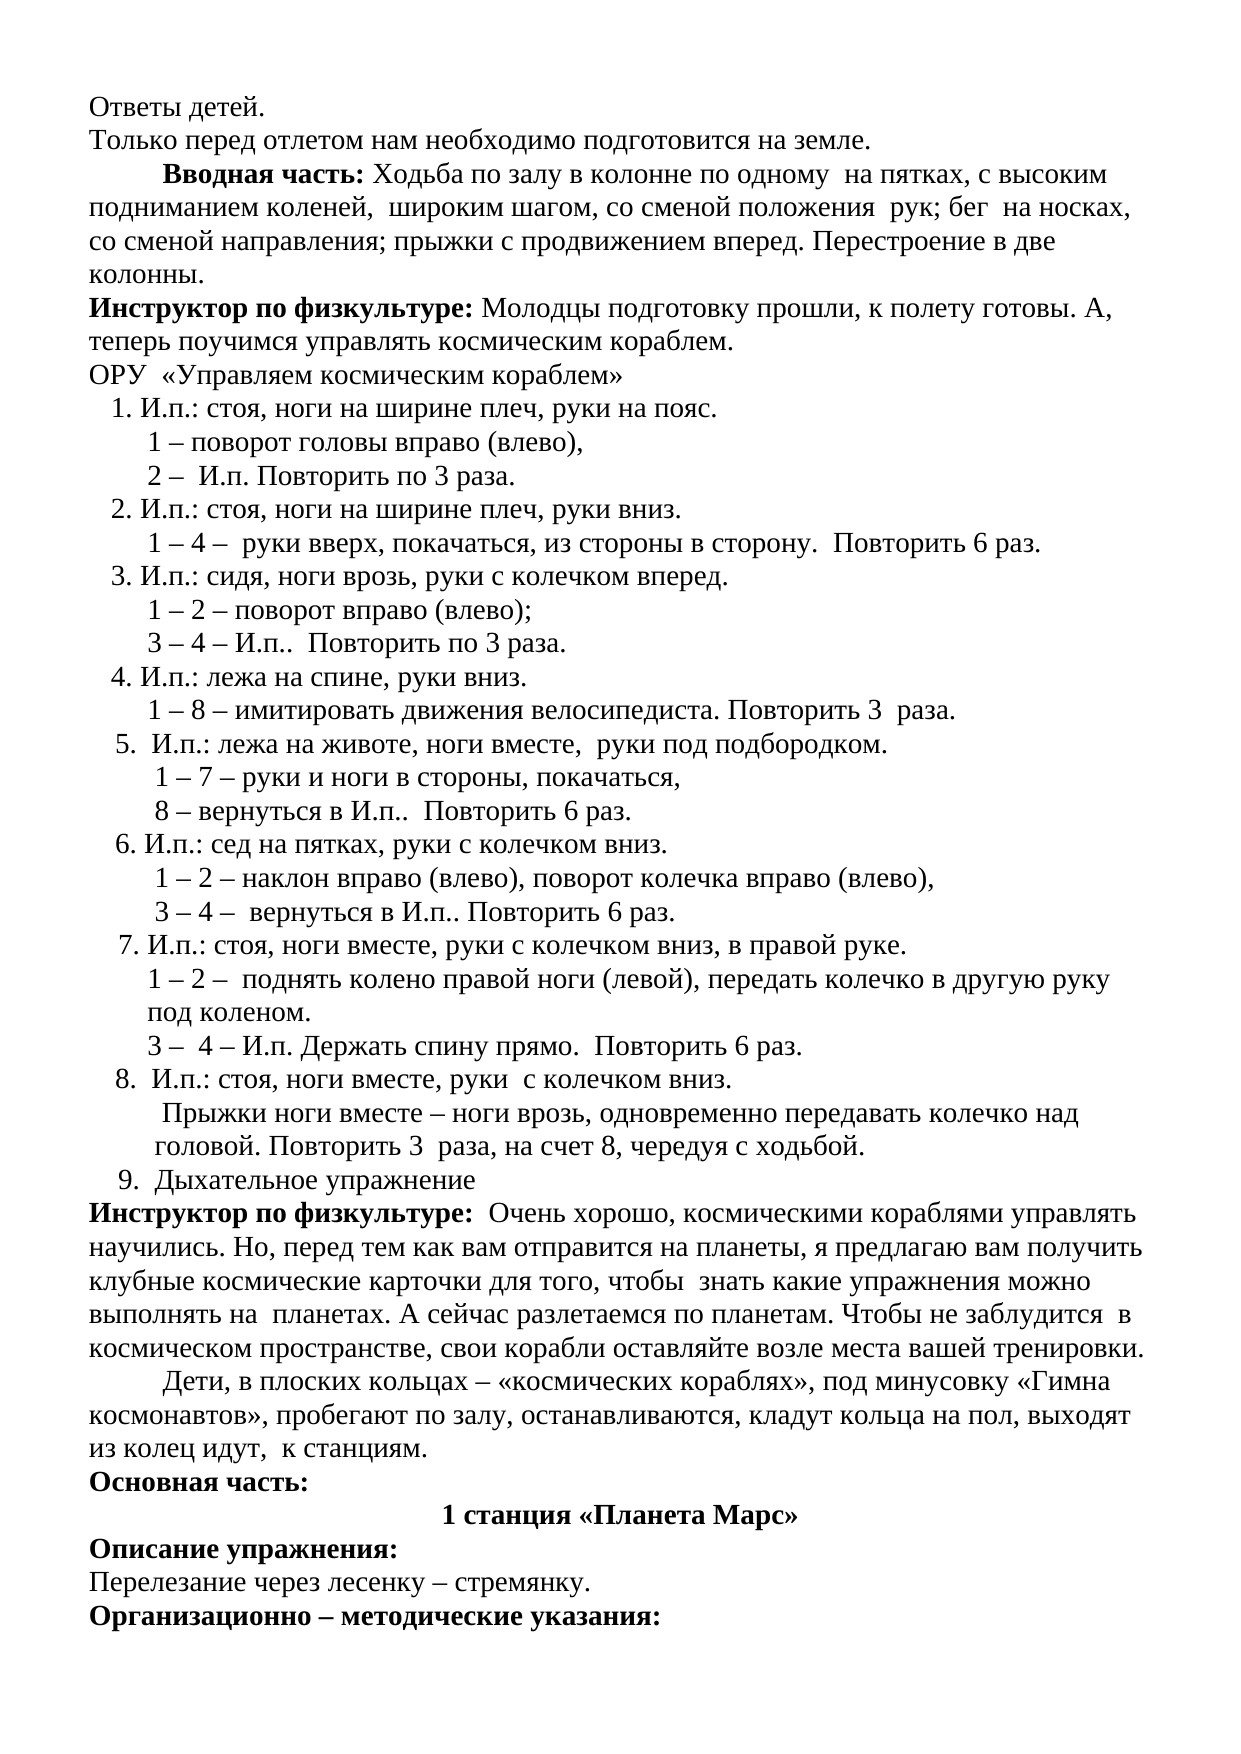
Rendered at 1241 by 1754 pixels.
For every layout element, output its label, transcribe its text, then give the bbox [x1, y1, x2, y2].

text под коленом. [89, 994, 1152, 1028]
text ОРУ «Управляем космическим кораблем» [89, 357, 1152, 391]
text 3 – 4 – И.п.. Повторить по 3 раза. [89, 625, 1152, 659]
text Описание упражнения: [89, 1531, 1152, 1564]
text 1 – 2 – поворот вправо (влево); [89, 592, 1152, 625]
text 1 – 2 – наклон вправо (влево), поворот колечка вправо (влево), [89, 860, 1152, 894]
text 1 станция «Планета Марс» [89, 1497, 1152, 1531]
text 7. И.п.: стоя, ноги вместе, руки с колечком вниз, в правой руке. [89, 927, 1152, 961]
text Прыжки ноги вместе – ноги врозь, одновременно передавать колечко над [89, 1095, 1152, 1128]
text 5. И.п.: лежа на животе, ноги вместе, руки под подбородком. [89, 726, 1152, 759]
text Вводная часть: Ходьба по залу в колонне по одному на пятках, с высоким подниманием коленей, широким шагом, со сменой положения рук; бег на носках, со сменой направления; прыжки с продвижением вперед. Перестроение в две колонны. [89, 156, 1152, 290]
text 1 – 7 – руки и ноги в стороны, покачаться, [89, 759, 1152, 793]
text Организационно – методические указания: [89, 1598, 1152, 1632]
text 3 – 4 – И.п. Держать спину прямо. Повторить 6 раз. [89, 1028, 1152, 1061]
text 1 – 8 – имитировать движения велосипедиста. Повторить 3 раза. [89, 692, 1152, 726]
text 1 – поворот головы вправо (влево), [89, 424, 1152, 458]
text 8 – вернуться в И.п.. Повторить 6 раз. [89, 793, 1152, 827]
text 6. И.п.: сед на пятках, руки с колечком вниз. [89, 827, 1152, 860]
text Перелезание через лесенку – стремянку. [89, 1564, 1152, 1598]
text Ответы детей. [89, 89, 1152, 122]
text головой. Повторить 3 раза, на счет 8, чередуя с ходьбой. [89, 1128, 1152, 1162]
text Дети, в плоских кольцах – «космических кораблях», под минусовку «Гимна космонавтов», пробегают по залу, останавливаются, кладут кольца на пол, выходят из колец идут, к станциям. [89, 1363, 1152, 1464]
text 3 – 4 – вернуться в И.п.. Повторить 6 раз. [89, 894, 1152, 927]
text 1 – 2 – поднять колено правой ноги (левой), передать колечко в другую руку [89, 961, 1152, 994]
text 3. И.п.: сидя, ноги врозь, руки с колечком вперед. [89, 558, 1152, 592]
text Инструктор по физкультуре: Молодцы подготовку прошли, к полету готовы. А, теперь поучимся управлять космическим кораблем. [89, 290, 1152, 357]
text 8. И.п.: стоя, ноги вместе, руки с колечком вниз. [89, 1061, 1152, 1095]
text 1 – 4 – руки вверх, покачаться, из стороны в сторону. Повторить 6 раз. [89, 525, 1152, 558]
text 2 – И.п. Повторить по 3 раза. [89, 458, 1152, 491]
text 4. И.п.: лежа на спине, руки вниз. [89, 659, 1152, 692]
text 9. Дыхательное упражнение [89, 1162, 1152, 1196]
text Основная часть: [89, 1464, 1152, 1497]
text Только перед отлетом нам необходимо подготовится на земле. [89, 122, 1152, 156]
text Инструктор по физкультуре: Очень хорошо, космическими кораблями управлять научились. Но, перед тем как вам отправится на планеты, я предлагаю вам получить клубные космические карточки для того, чтобы знать какие упражнения можно выполнять на планетах. А сейчас разлетаемся по планетам. Чтобы не заблудится в космическом пространстве, свои корабли оставляйте возле места вашей тренировки. [89, 1196, 1152, 1363]
text 1. И.п.: стоя, ноги на ширине плеч, руки на пояс. [89, 391, 1152, 424]
text 2. И.п.: стоя, ноги на ширине плеч, руки вниз. [89, 491, 1152, 525]
